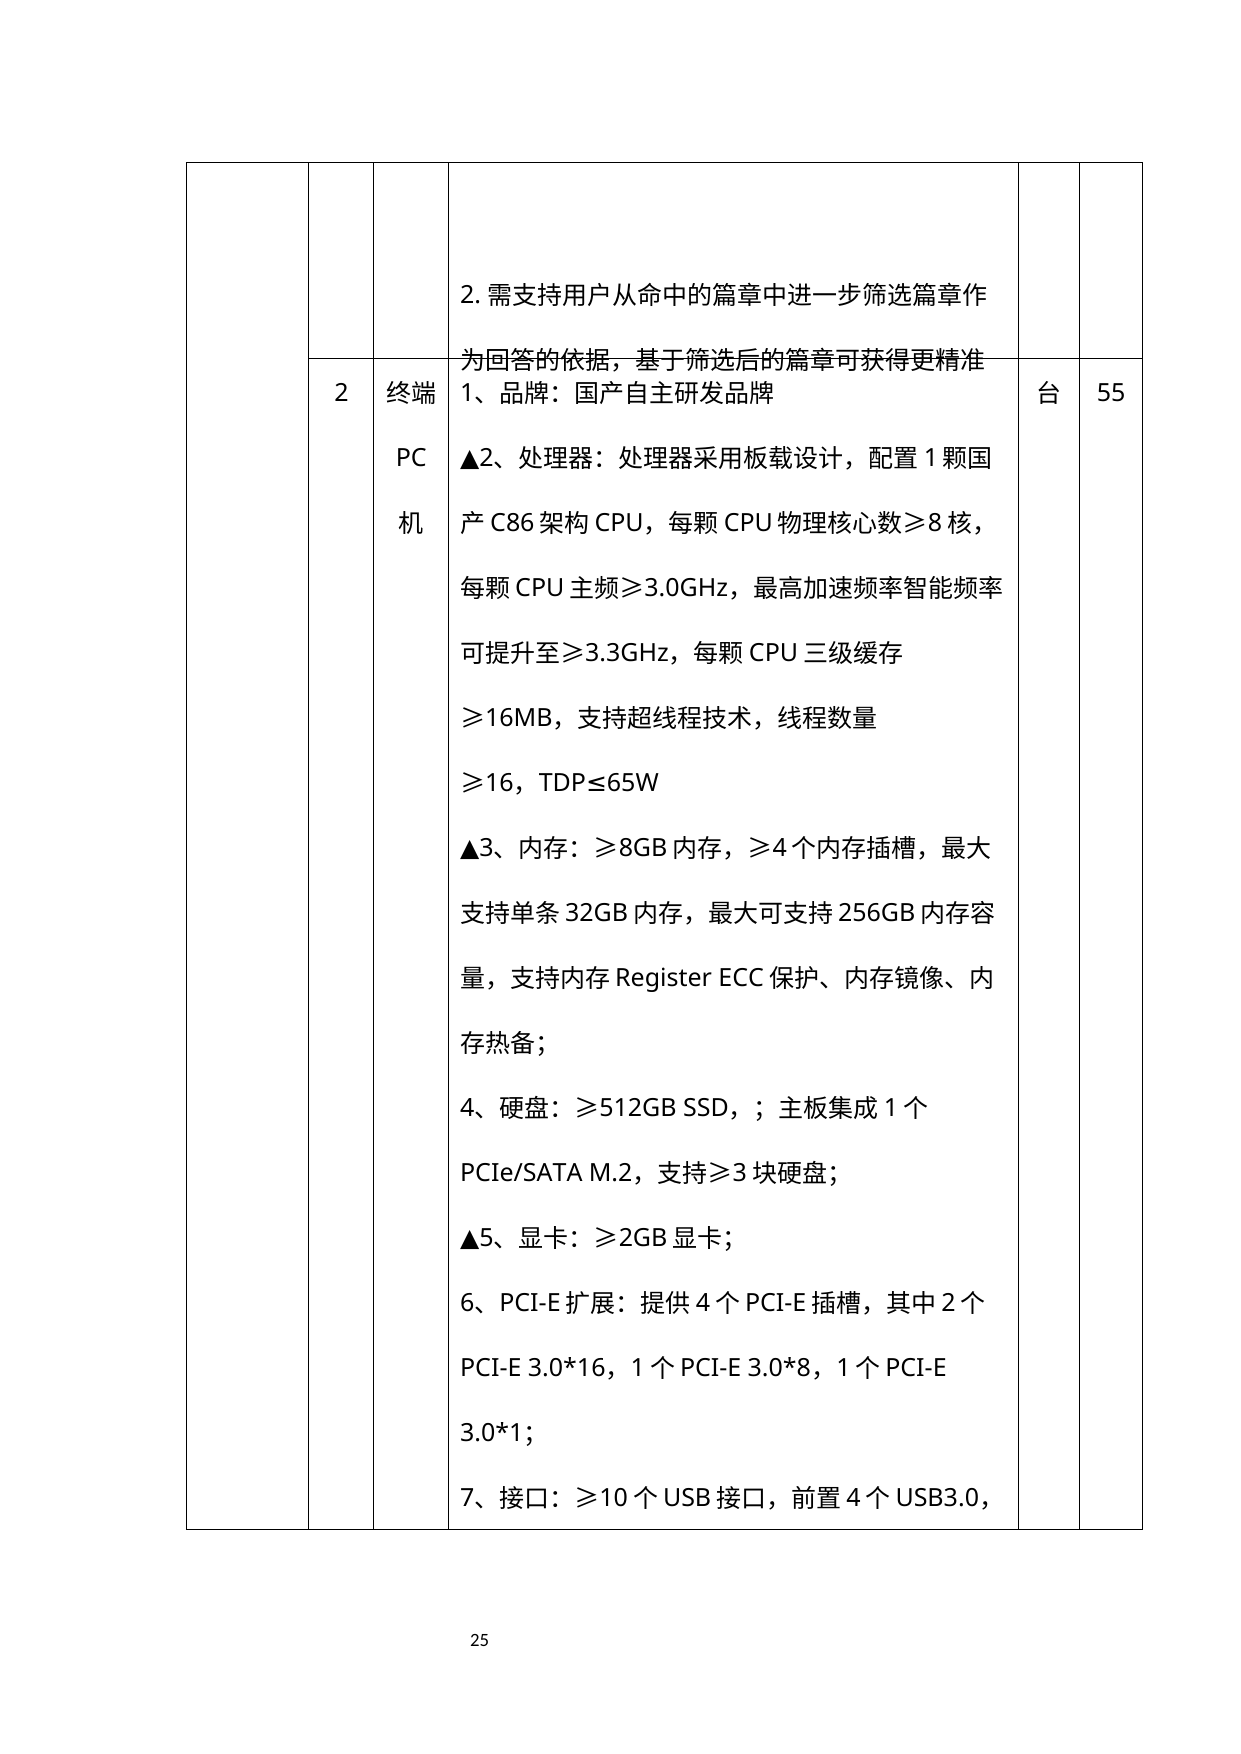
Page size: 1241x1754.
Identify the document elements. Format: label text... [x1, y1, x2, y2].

table_cell 台 [1019, 359, 1079, 1529]
table_cell 55 [1080, 359, 1142, 1529]
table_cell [449, 359, 1018, 1529]
table_cell 终端PC机 [374, 359, 448, 1529]
table_cell 2 [309, 359, 373, 1529]
